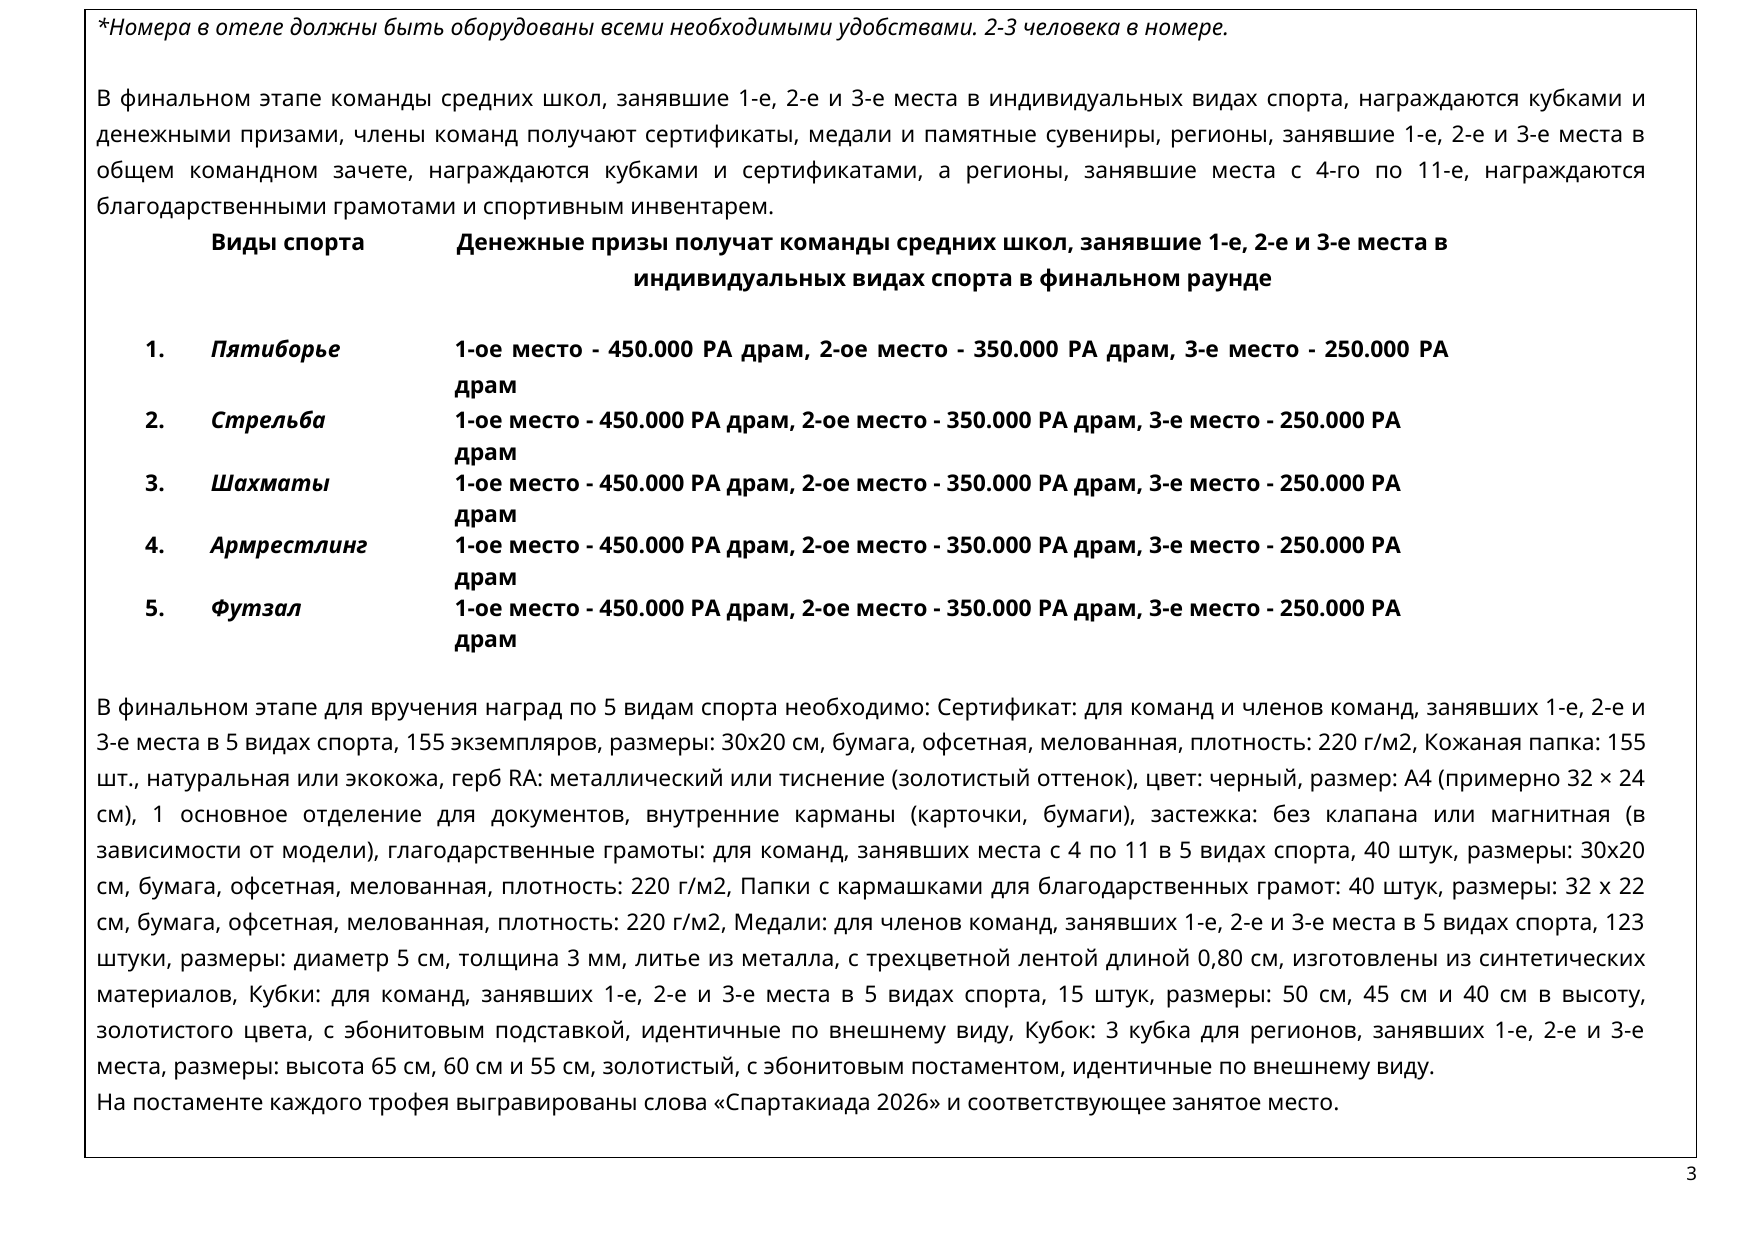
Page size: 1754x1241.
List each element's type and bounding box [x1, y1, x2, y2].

table_header [86, 10, 1696, 1157]
